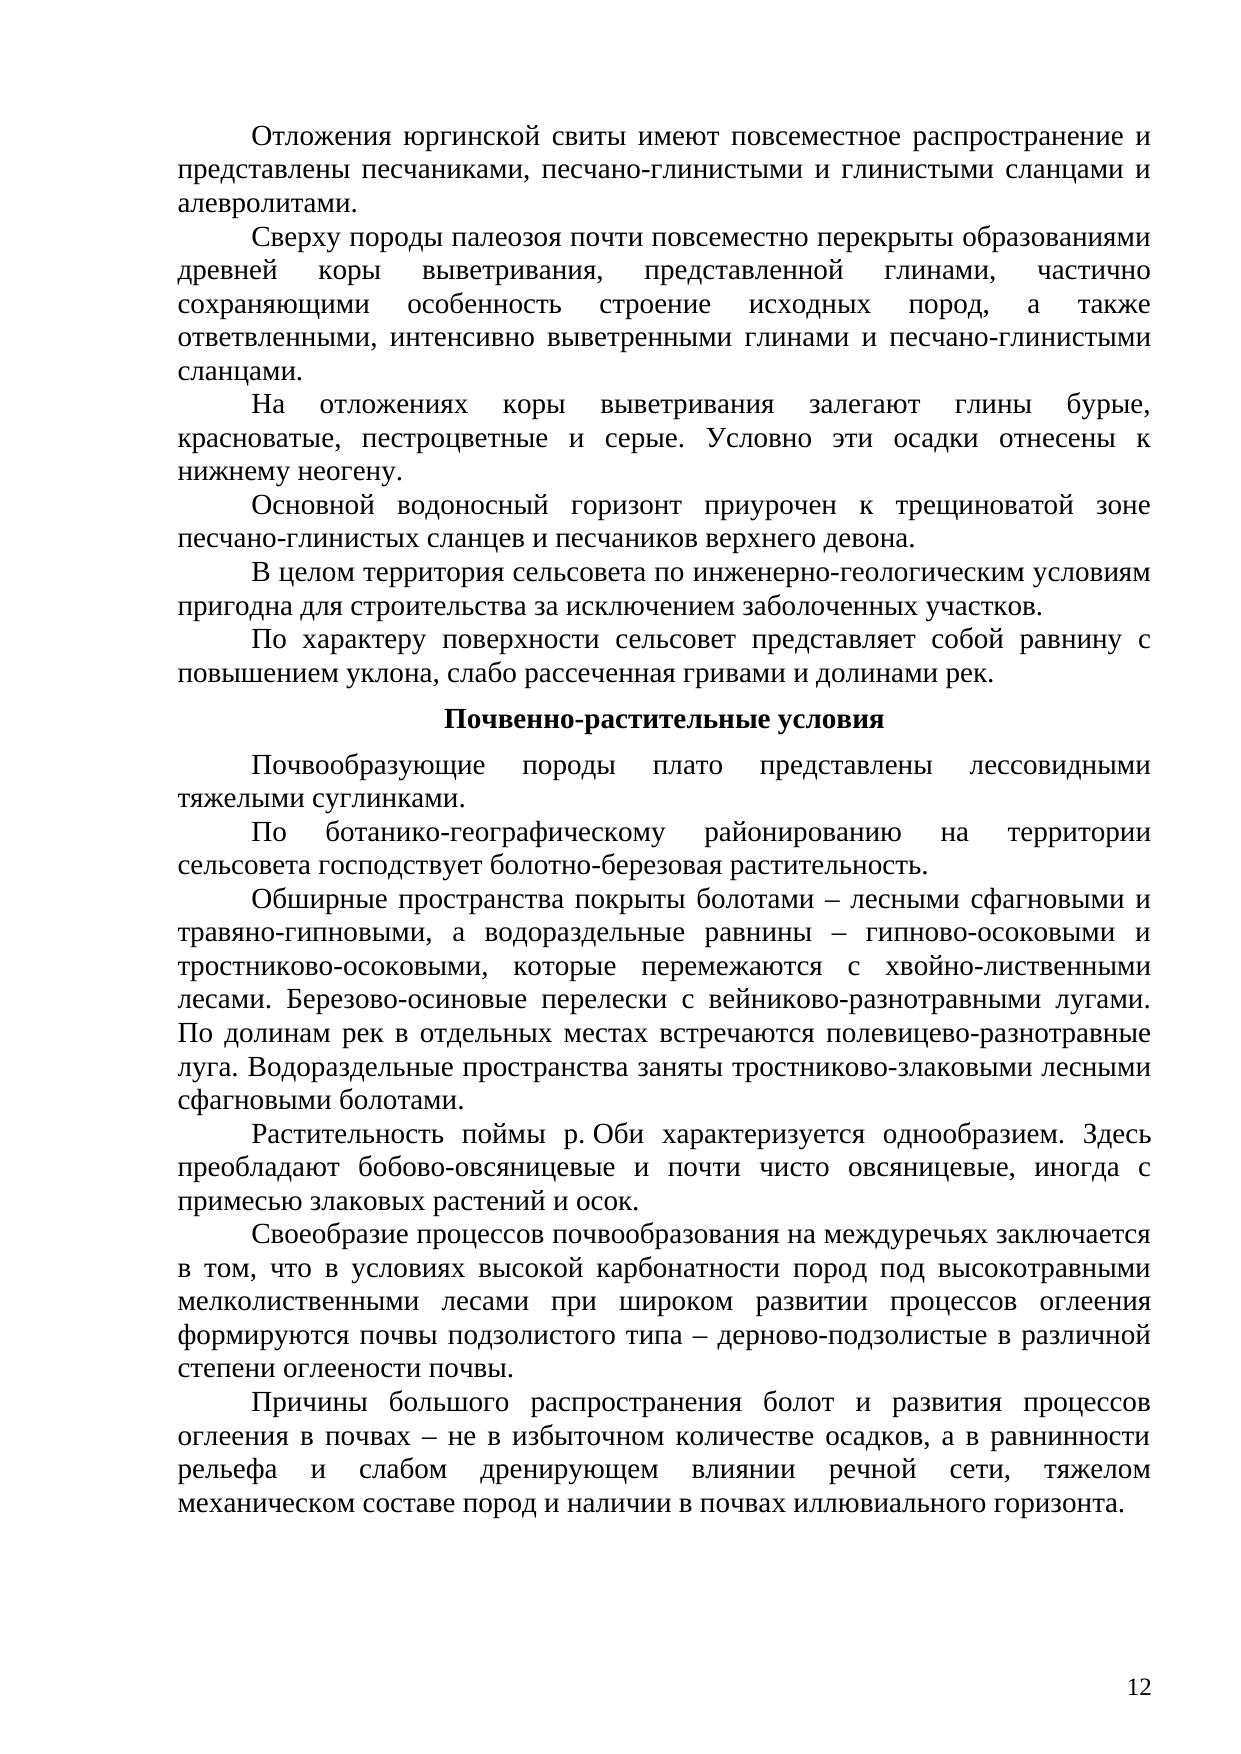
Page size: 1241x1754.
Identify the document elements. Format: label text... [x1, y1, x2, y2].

text Причины большого распространения болот и развития процессов оглеения в почвах – не в избыточном количестве осадков, а в равнинности рельефа и слабом дренирующем влиянии речной сети, тяжелом механическом составе пород и наличии в почвах иллювиального горизонта. [177, 1384, 1152, 1518]
text Растительность поймы р. Оби характеризуется однообразием. Здесь преобладают бобово-овсяницевые и почти чисто овсяницевые, иногда с примесью злаковых растений и осок. [177, 1116, 1152, 1216]
text Обширные пространства покрыты болотами – лесными сфагновыми и травяно-гипновыми, а водораздельные равнины – гипново-осоковыми и тростниково-осоковыми, которые перемежаются с хвойно-лиственными лесами. Березово-осиновые перелески с вейниково-разнотравными лугами. По долинам рек в отдельных местах встречаются полевицево-разнотравные луга. Водораздельные пространства заняты тростниково-злаковыми лесными сфагновыми болотами. [177, 881, 1152, 1116]
text В целом территория сельсовета по инженерно-геологическим условиям пригодна для строительства за исключением заболоченных участков. [177, 554, 1152, 621]
text По ботанико-географическому районированию на территории сельсовета господствует болотно-березовая растительность. [177, 814, 1152, 881]
subtitle Почвенно-растительные условия [177, 701, 1152, 734]
text По характеру поверхности сельсовет представляет собой равнину с повышением уклона, слабо рассеченная гривами и долинами рек. [177, 621, 1152, 688]
text Отложения юргинской свиты имеют повсеместное распространение и представлены песчаниками, песчано-глинистыми и глинистыми сланцами и алевролитами. [177, 118, 1152, 219]
text Своеобразие процессов почвообразования на междуречьях заключается в том, что в условиях высокой карбонатности пород под высокотравными мелколиственными лесами при широком развитии процессов оглеения формируются почвы подзолистого типа – дерново-подзолистые в различной степени оглеености почвы. [177, 1216, 1152, 1384]
text Сверху породы палеозоя почти повсеместно перекрыты образованиями древней коры выветривания, представленной глинами, частично сохраняющими особенность строение исходных пород, а также ответвленными, интенсивно выветренными глинами и песчано-глинистыми сланцами. [177, 219, 1152, 386]
text На отложениях коры выветривания залегают глины бурые, красноватые, пестроцветные и серые. Условно эти осадки отнесены к нижнему неогену. [177, 386, 1152, 487]
text Почвообразующие породы плато представлены лессовидными тяжелыми суглинками. [177, 747, 1152, 814]
text Основной водоносный горизонт приурочен к трещиноватой зоне песчано-глинистых сланцев и песчаников верхнего девона. [177, 487, 1152, 554]
